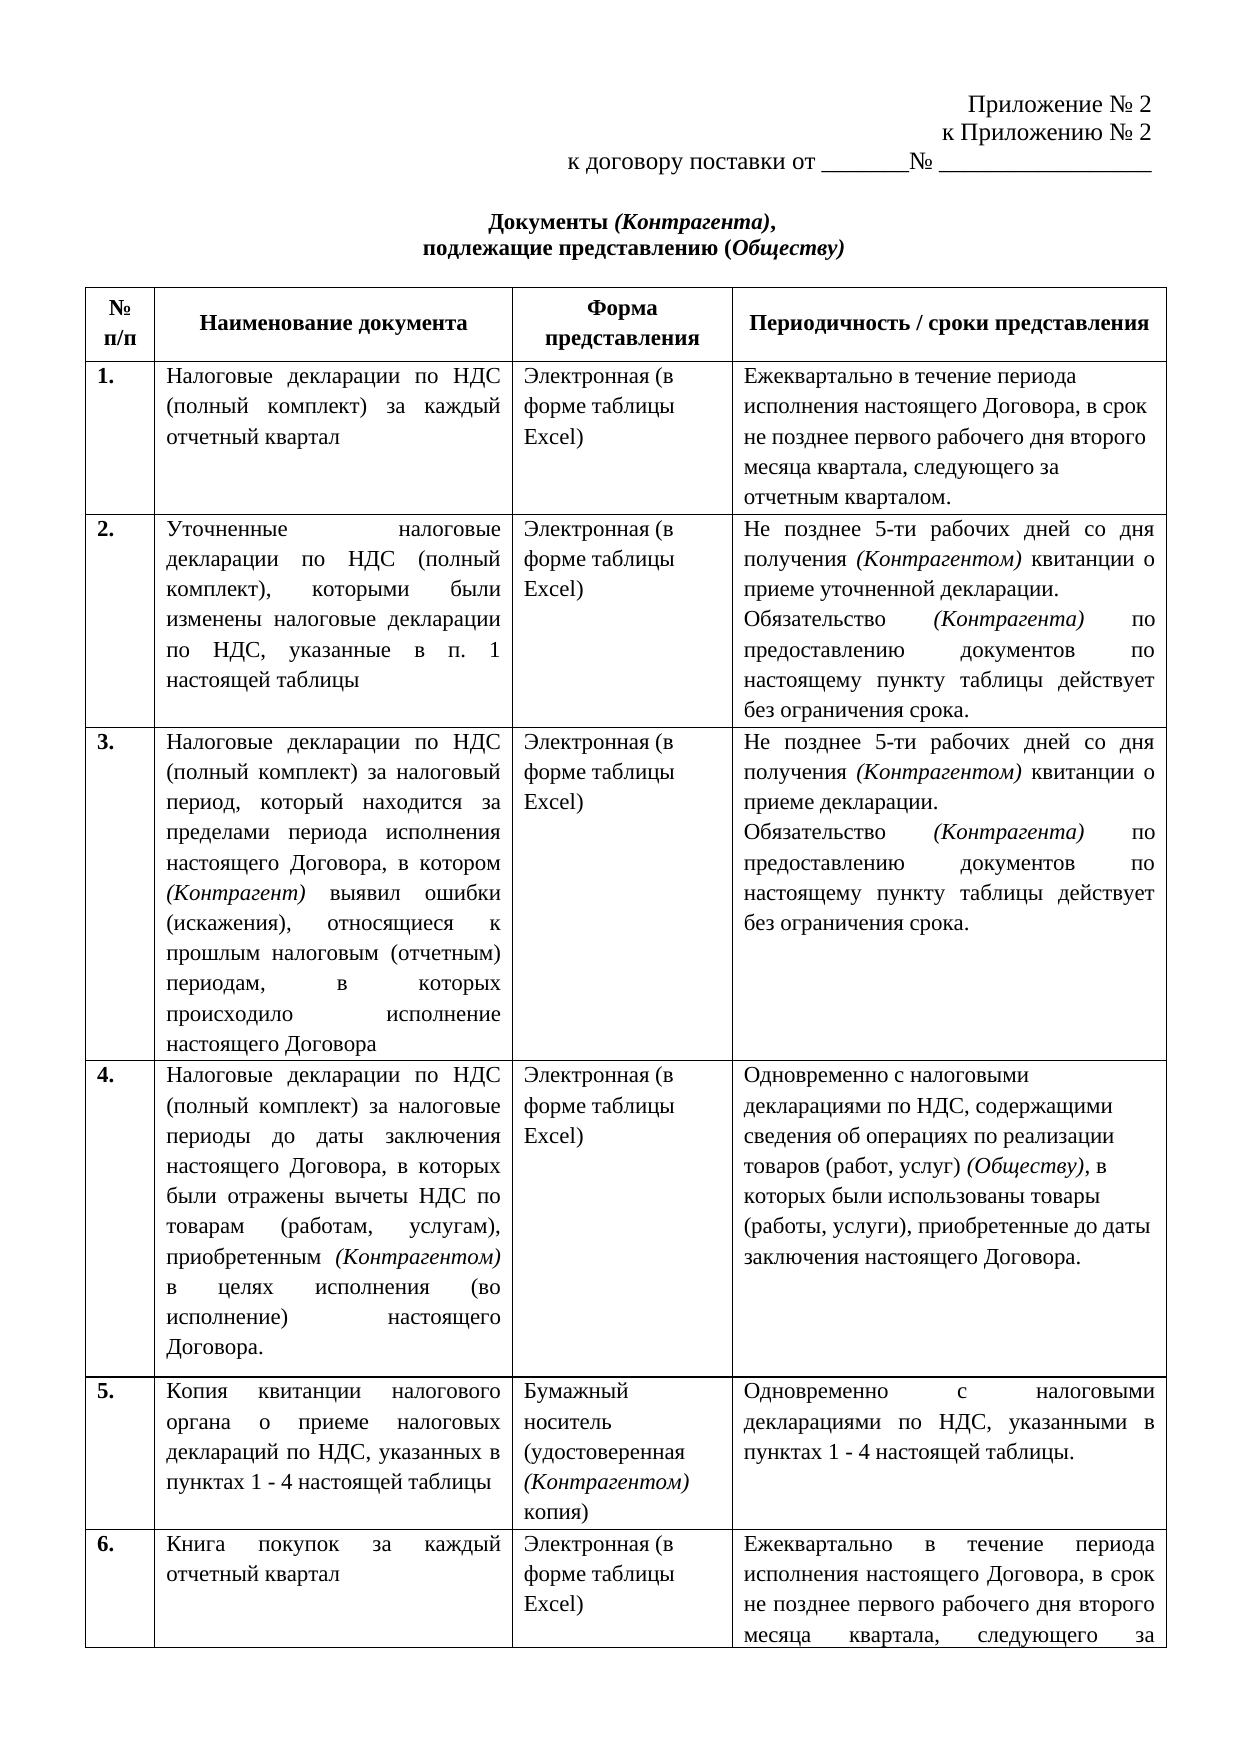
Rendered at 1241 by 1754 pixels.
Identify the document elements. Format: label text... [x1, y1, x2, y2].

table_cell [733, 1530, 1166, 1647]
table_cell Налоговые декларации по НДС (полный комплект) за налоговые периоды до даты заключения настоящего Договора, в которых были отражены вычеты НДС по товарам (работам, услугам), приобретенным (Контрагентом) в целях исполнения (во исполнение) настоящего Договора. [155, 1061, 512, 1376]
text к договору поставки от _______№ _________________ [118, 146, 1152, 175]
table_cell Бумажный носитель (удостоверенная (Контрагентом) копия) [513, 1378, 732, 1529]
text к Приложению № 2 [118, 117, 1152, 146]
table_cell Электронная (в форме таблицы Excel) [513, 728, 732, 1060]
text Приложение № 2 [118, 89, 1152, 117]
table_cell Не позднее 5-ти рабочих дней со дня получения (Контрагентом) квитанции о приеме декларации. Обязательство (Контрагента) по предоставлению документов по настоящему пункту таблицы действует без ограничения срока. [733, 728, 1166, 1060]
table_cell 6. [86, 1530, 154, 1647]
table_cell 5. [86, 1378, 154, 1529]
table_cell Копия квитанции налогового органа о приеме налоговых деклараций по НДС, указанных в пунктах 1 - 4 настоящей таблицы [155, 1378, 512, 1529]
table_cell Электронная (в форме таблицы Excel) [513, 1530, 732, 1647]
table_cell Уточненные налоговые декларации по НДС (полный комплект), которыми были изменены налоговые декларации по НДС, указанные в п. 1 настоящей таблицы [155, 515, 512, 727]
table_cell 4. [86, 1061, 154, 1376]
table_cell Одновременно с налоговыми декларациями по НДС, содержащими сведения об операциях по реализации товаров (работ, услуг) (Обществу), в которых были использованы товары (работы, услуги), приобретенные до даты заключения настоящего Договора. [733, 1061, 1166, 1376]
table_cell Электронная (в форме таблицы Excel) [513, 515, 732, 727]
text Документы (Контрагента), подлежащие представлению (Обществу) [118, 208, 1152, 261]
table_cell Налоговые декларации по НДС (полный комплект) за налоговый период, который находится за пределами периода исполнения настоящего Договора, в котором (Контрагент) выявил ошибки (искажения), относящиеся к прошлым налоговым (отчетным) периодам, в которых происходило исполнение настоящего Договора [155, 728, 512, 1060]
table_header Форма представления [513, 288, 732, 361]
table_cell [155, 1530, 512, 1647]
table_cell 3. [86, 728, 154, 1060]
table_cell Электронная (в форме таблицы Excel) [513, 1061, 732, 1376]
table_cell Одновременно с налоговыми декларациями по НДС, указанными в пунктах 1 - 4 настоящей таблицы. [733, 1378, 1166, 1529]
table_header № п/п [86, 288, 154, 361]
table_cell Налоговые декларации по НДС (полный комплект) за каждый отчетный квартал [155, 362, 512, 514]
table_cell Не позднее 5-ти рабочих дней со дня получения (Контрагентом) квитанции о приеме уточненной декларации. Обязательство (Контрагента) по предоставлению документов по настоящему пункту таблицы действует без ограничения срока. [733, 515, 1166, 727]
table_cell 1. [86, 362, 154, 514]
table_header Периодичность / сроки представления [733, 288, 1166, 361]
table_header Наименование документа [155, 288, 512, 361]
table_cell Электронная (в форме таблицы Excel) [513, 362, 732, 514]
table_cell 2. [86, 515, 154, 727]
